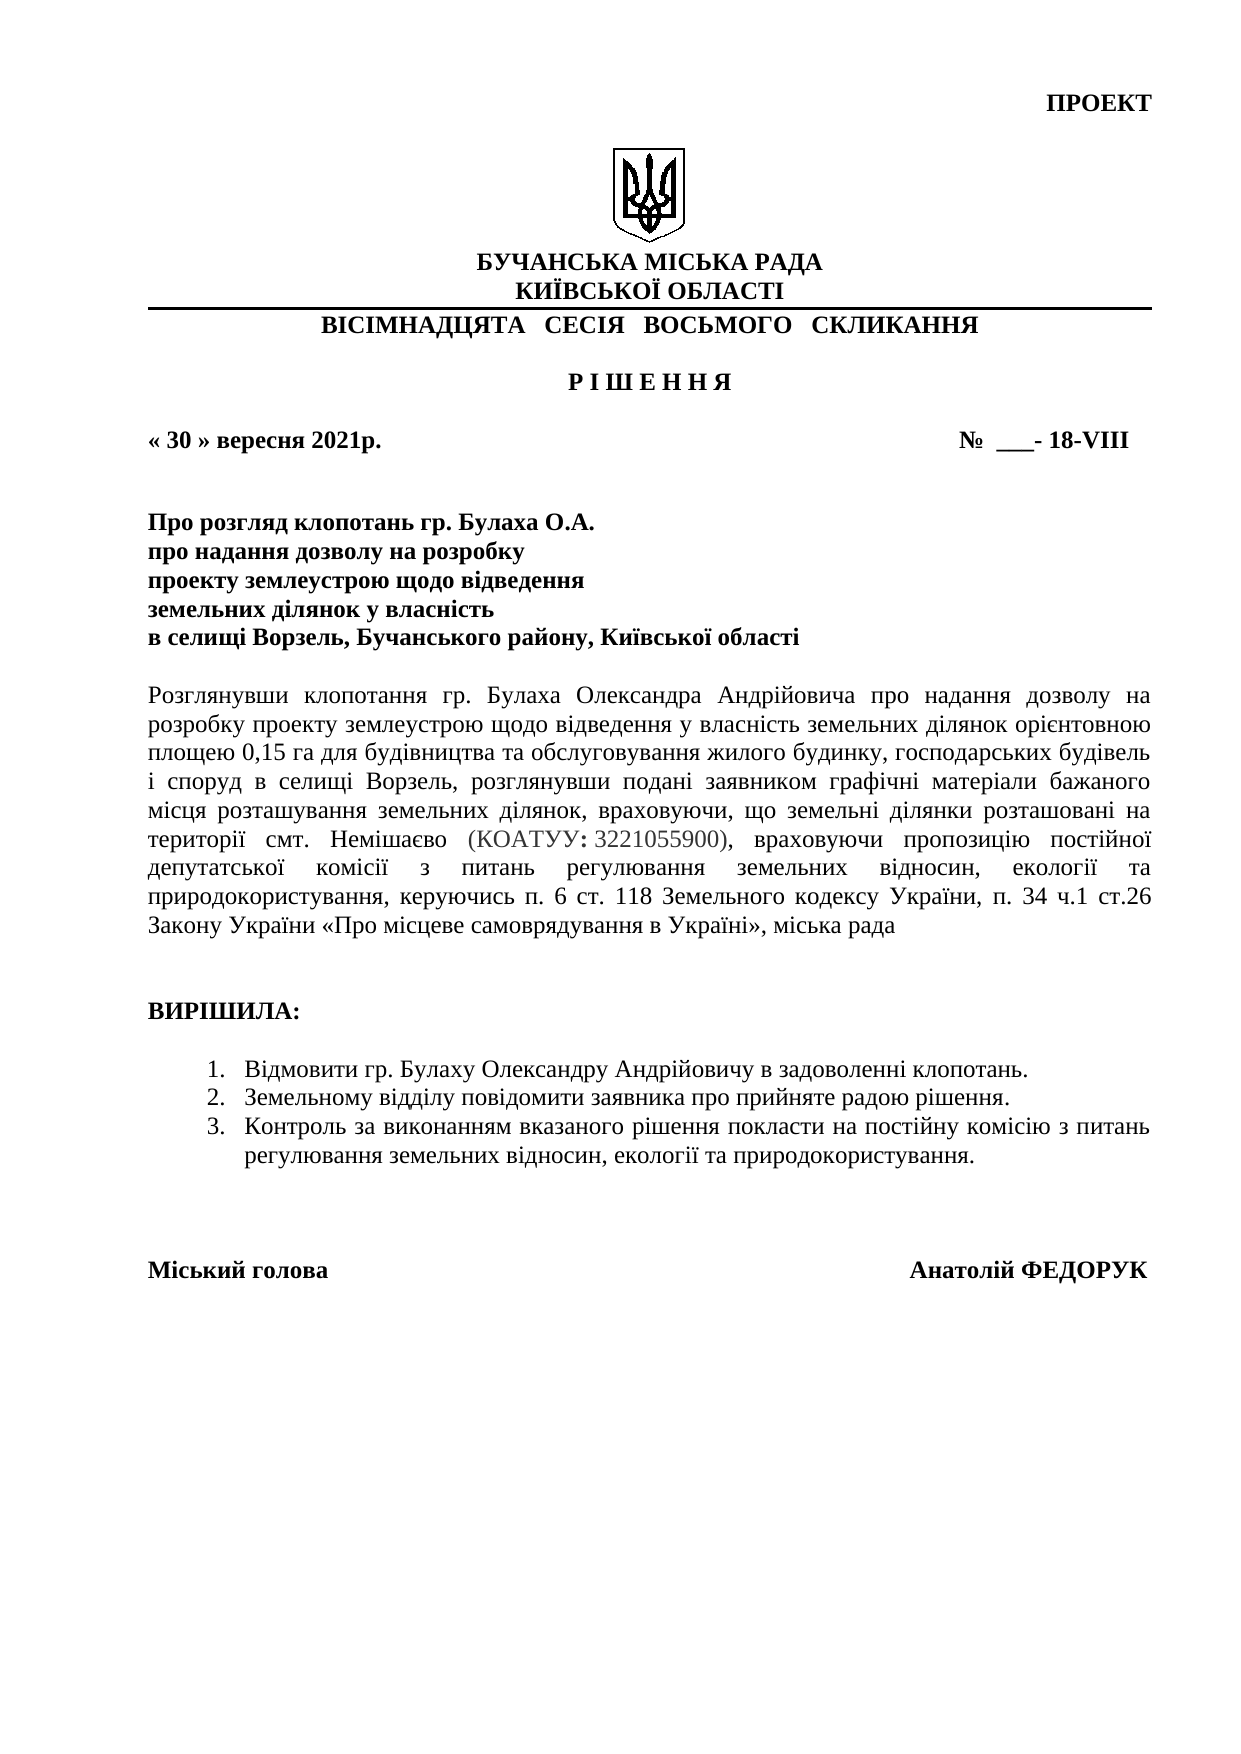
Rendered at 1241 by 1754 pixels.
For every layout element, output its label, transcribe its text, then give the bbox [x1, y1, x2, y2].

text про надання дозволу на розробку [148, 536, 1152, 565]
text « 30 » вересня 2021р. № ___- 18-VІІІ [148, 425, 1152, 453]
text Р І Ш Е Н Н Я [148, 367, 1152, 396]
list Земельному відділу повідомити заявника про прийняте радою рішення. [207, 1082, 1152, 1111]
list Відмовити гр. Булаху Олександру Андрійовичу в задоволенні клопотань. [207, 1054, 1152, 1082]
text в селищі Ворзель, Бучанського району, Київської області [148, 622, 1152, 651]
text земельних ділянок у власність [148, 594, 1152, 622]
list Контроль за виконанням вказаного рішення покласти на постійну комісію з питань регулювання земельних відносин, екології та природокористування. [207, 1111, 1152, 1169]
text проекту землеустрою щодо відведення [148, 565, 1152, 594]
text ВИРІШИЛА: [148, 996, 1152, 1025]
text ВІСІМНАДЦЯТА СЕСІЯ ВОСЬМОГО СКЛИКАННЯ [148, 310, 1152, 338]
text КИЇВСЬКОЇ ОБЛАСТІ [148, 276, 1152, 307]
text Міський голова Анатолій ФЕДОРУК [148, 1255, 1152, 1284]
text БУЧАНСЬКА МІСЬКА РАДА [148, 247, 1152, 276]
text ПРОЕКТ [148, 88, 1152, 117]
text Про розгляд клопотань гр. Булаха О.А. [148, 507, 1152, 536]
text Розглянувши клопотання гр. Булаха Олександра Андрійовича про надання дозволу на розробку проекту землеустрою щодо відведення у власність земельних ділянок орієнтовною площею 0,15 га для будівництва та обслуговування жилого будинку, господарських будівель і споруд в селищі Ворзель, розглянувши подані заявником графічні матеріали бажаного місця розташування земельних ділянок, враховуючи, що земельні ділянки розташовані на території смт. Немішаєво (КОАТУУ: 3221055900), враховуючи пропозицію постійної депутатської комісії з питань регулювання земельних відносин, екології та природокористування, керуючись п. 6 ст. 118 Земельного кодексу України, п. 34 ч.1 ст.26 Закону України «Про місцеве самоврядування в Україні», міська рада [148, 680, 1152, 939]
